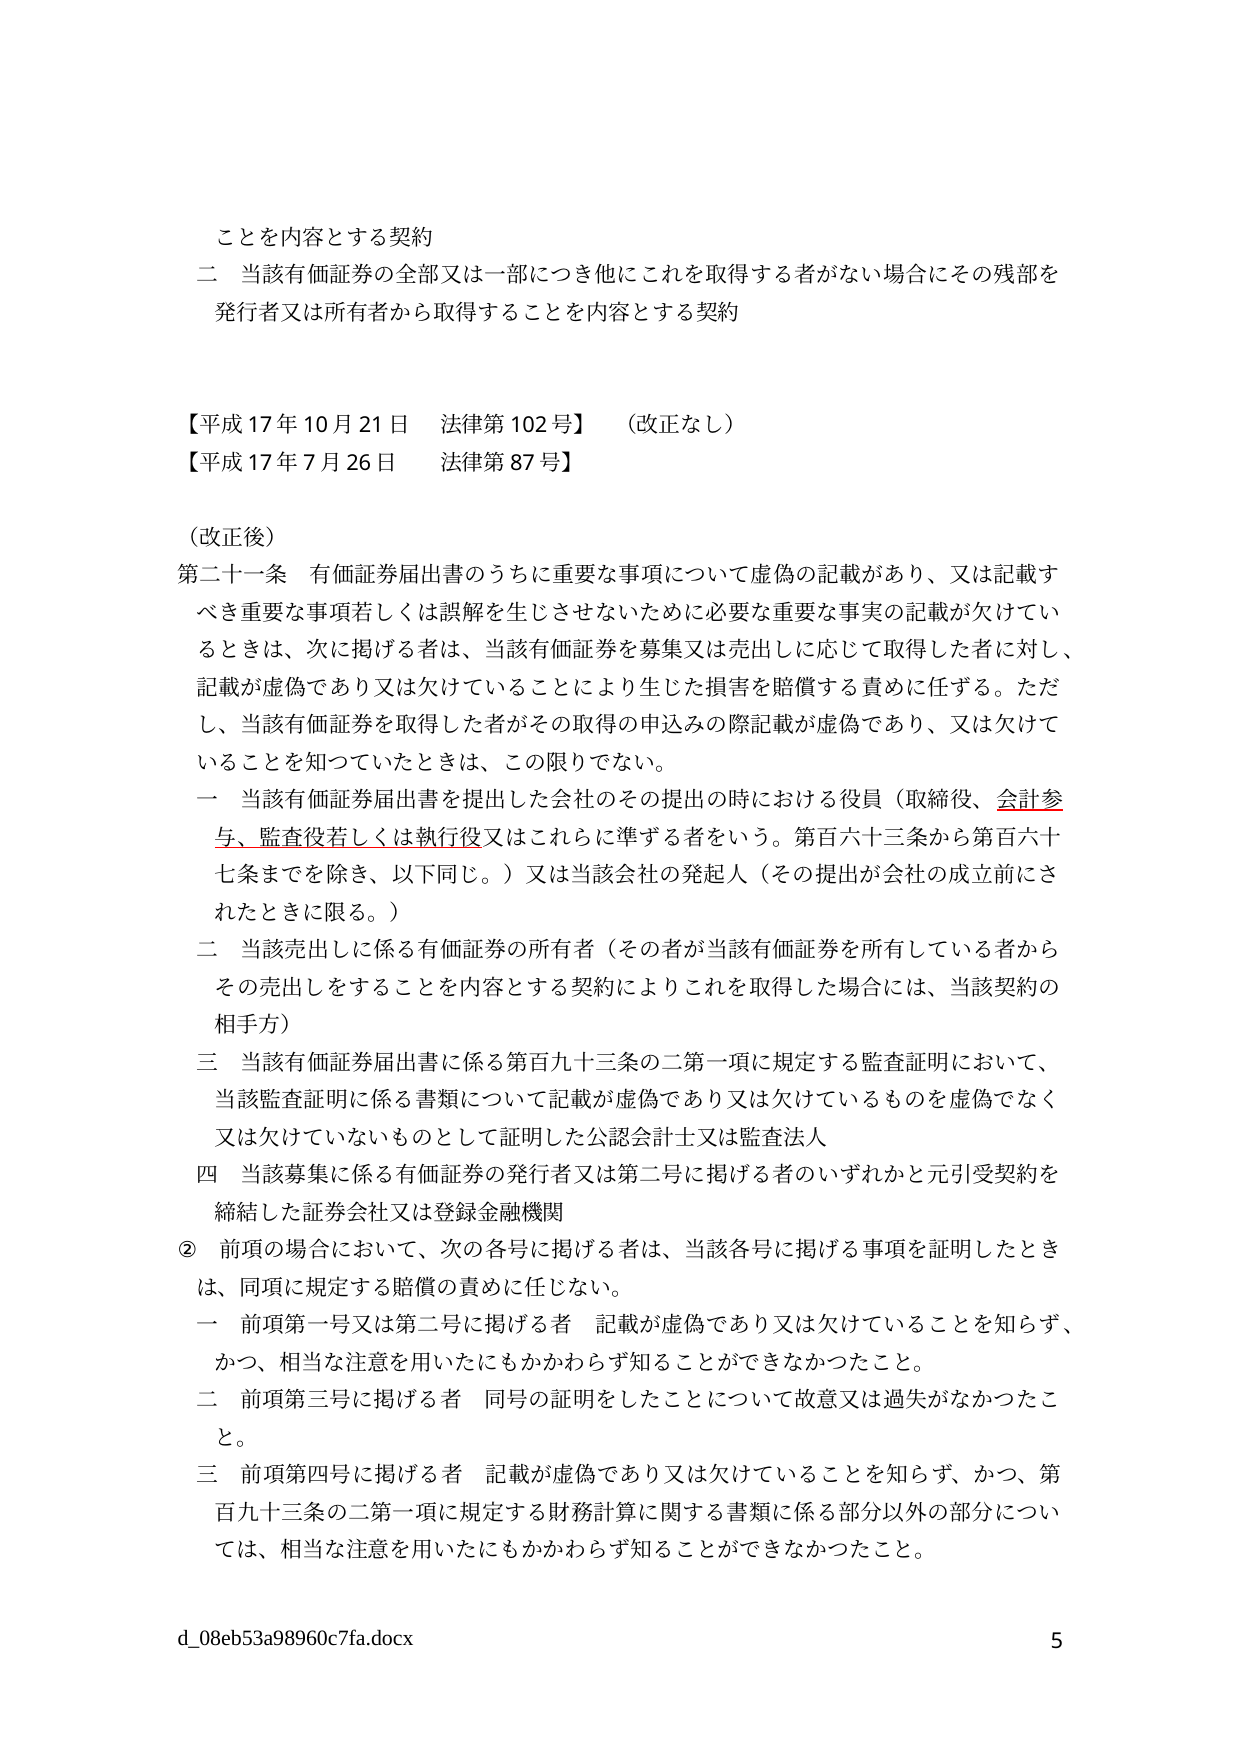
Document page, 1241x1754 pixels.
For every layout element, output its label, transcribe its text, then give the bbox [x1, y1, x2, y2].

text 二 当該有価証券の全部又は一部につき他にこれを取得する者がない場合にその残部を発行者又は所有者から取得することを内容とする契約 [196, 254, 1063, 329]
text 【平成17年10月21日 法律第102号】 （改正なし） [177, 404, 1063, 442]
text 三 前項第四号に掲げる者 記載が虚偽であり又は欠けていることを知らず、かつ、第百九十三条の二第一項に規定する財務計算に関する書類に係る部分以外の部分については、相当な注意を用いたにもかかわらず知ることができなかつたこと。 [196, 1454, 1063, 1567]
text 一 前項第一号又は第二号に掲げる者 記載が虚偽であり又は欠けていることを知らず、かつ、相当な注意を用いたにもかかわらず知ることができなかつたこと。 [196, 1304, 1063, 1379]
text 二 前項第三号に掲げる者 同号の証明をしたことについて故意又は過失がなかつたこと。 [196, 1379, 1063, 1454]
text （改正後） [177, 517, 1063, 554]
text ② 前項の場合において、次の各号に掲げる者は、当該各号に掲げる事項を証明したときは、同項に規定する賠償の責めに任じない。 [177, 1229, 1063, 1304]
text 三 当該有価証券届出書に係る第百九十三条の二第一項に規定する監査証明において、当該監査証明に係る書類について記載が虚偽であり又は欠けているものを虚偽でなく又は欠けていないものとして証明した公認会計士又は監査法人 [196, 1042, 1063, 1154]
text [196, 217, 1063, 254]
text 第二十一条 有価証券届出書のうちに重要な事項について虚偽の記載があり、又は記載すべき重要な事項若しくは誤解を生じさせないために必要な重要な事実の記載が欠けているときは、次に掲げる者は、当該有価証券を募集又は売出しに応じて取得した者に対し、記載が虚偽であり又は欠けていることにより生じた損害を賠償する責めに任ずる。ただし、当該有価証券を取得した者がその取得の申込みの際記載が虚偽であり、又は欠けていることを知つていたときは、この限りでない。 [177, 554, 1063, 779]
text 二 当該売出しに係る有価証券の所有者（その者が当該有価証券を所有している者からその売出しをすることを内容とする契約によりこれを取得した場合には、当該契約の相手方） [196, 929, 1063, 1042]
text 一 当該有価証券届出書を提出した会社のその提出の時における役員（取締役、会計参与、監査役若しくは執行役又はこれらに準ずる者をいう。第百六十三条から第百六十七条までを除き、以下同じ。）又は当該会社の発起人（その提出が会社の成立前にされたときに限る。） [196, 779, 1063, 929]
text 【平成17年7月26日 法律第87号】 [177, 442, 1063, 479]
text 四 当該募集に係る有価証券の発行者又は第二号に掲げる者のいずれかと元引受契約を締結した証券会社又は登録金融機関 [196, 1154, 1063, 1229]
